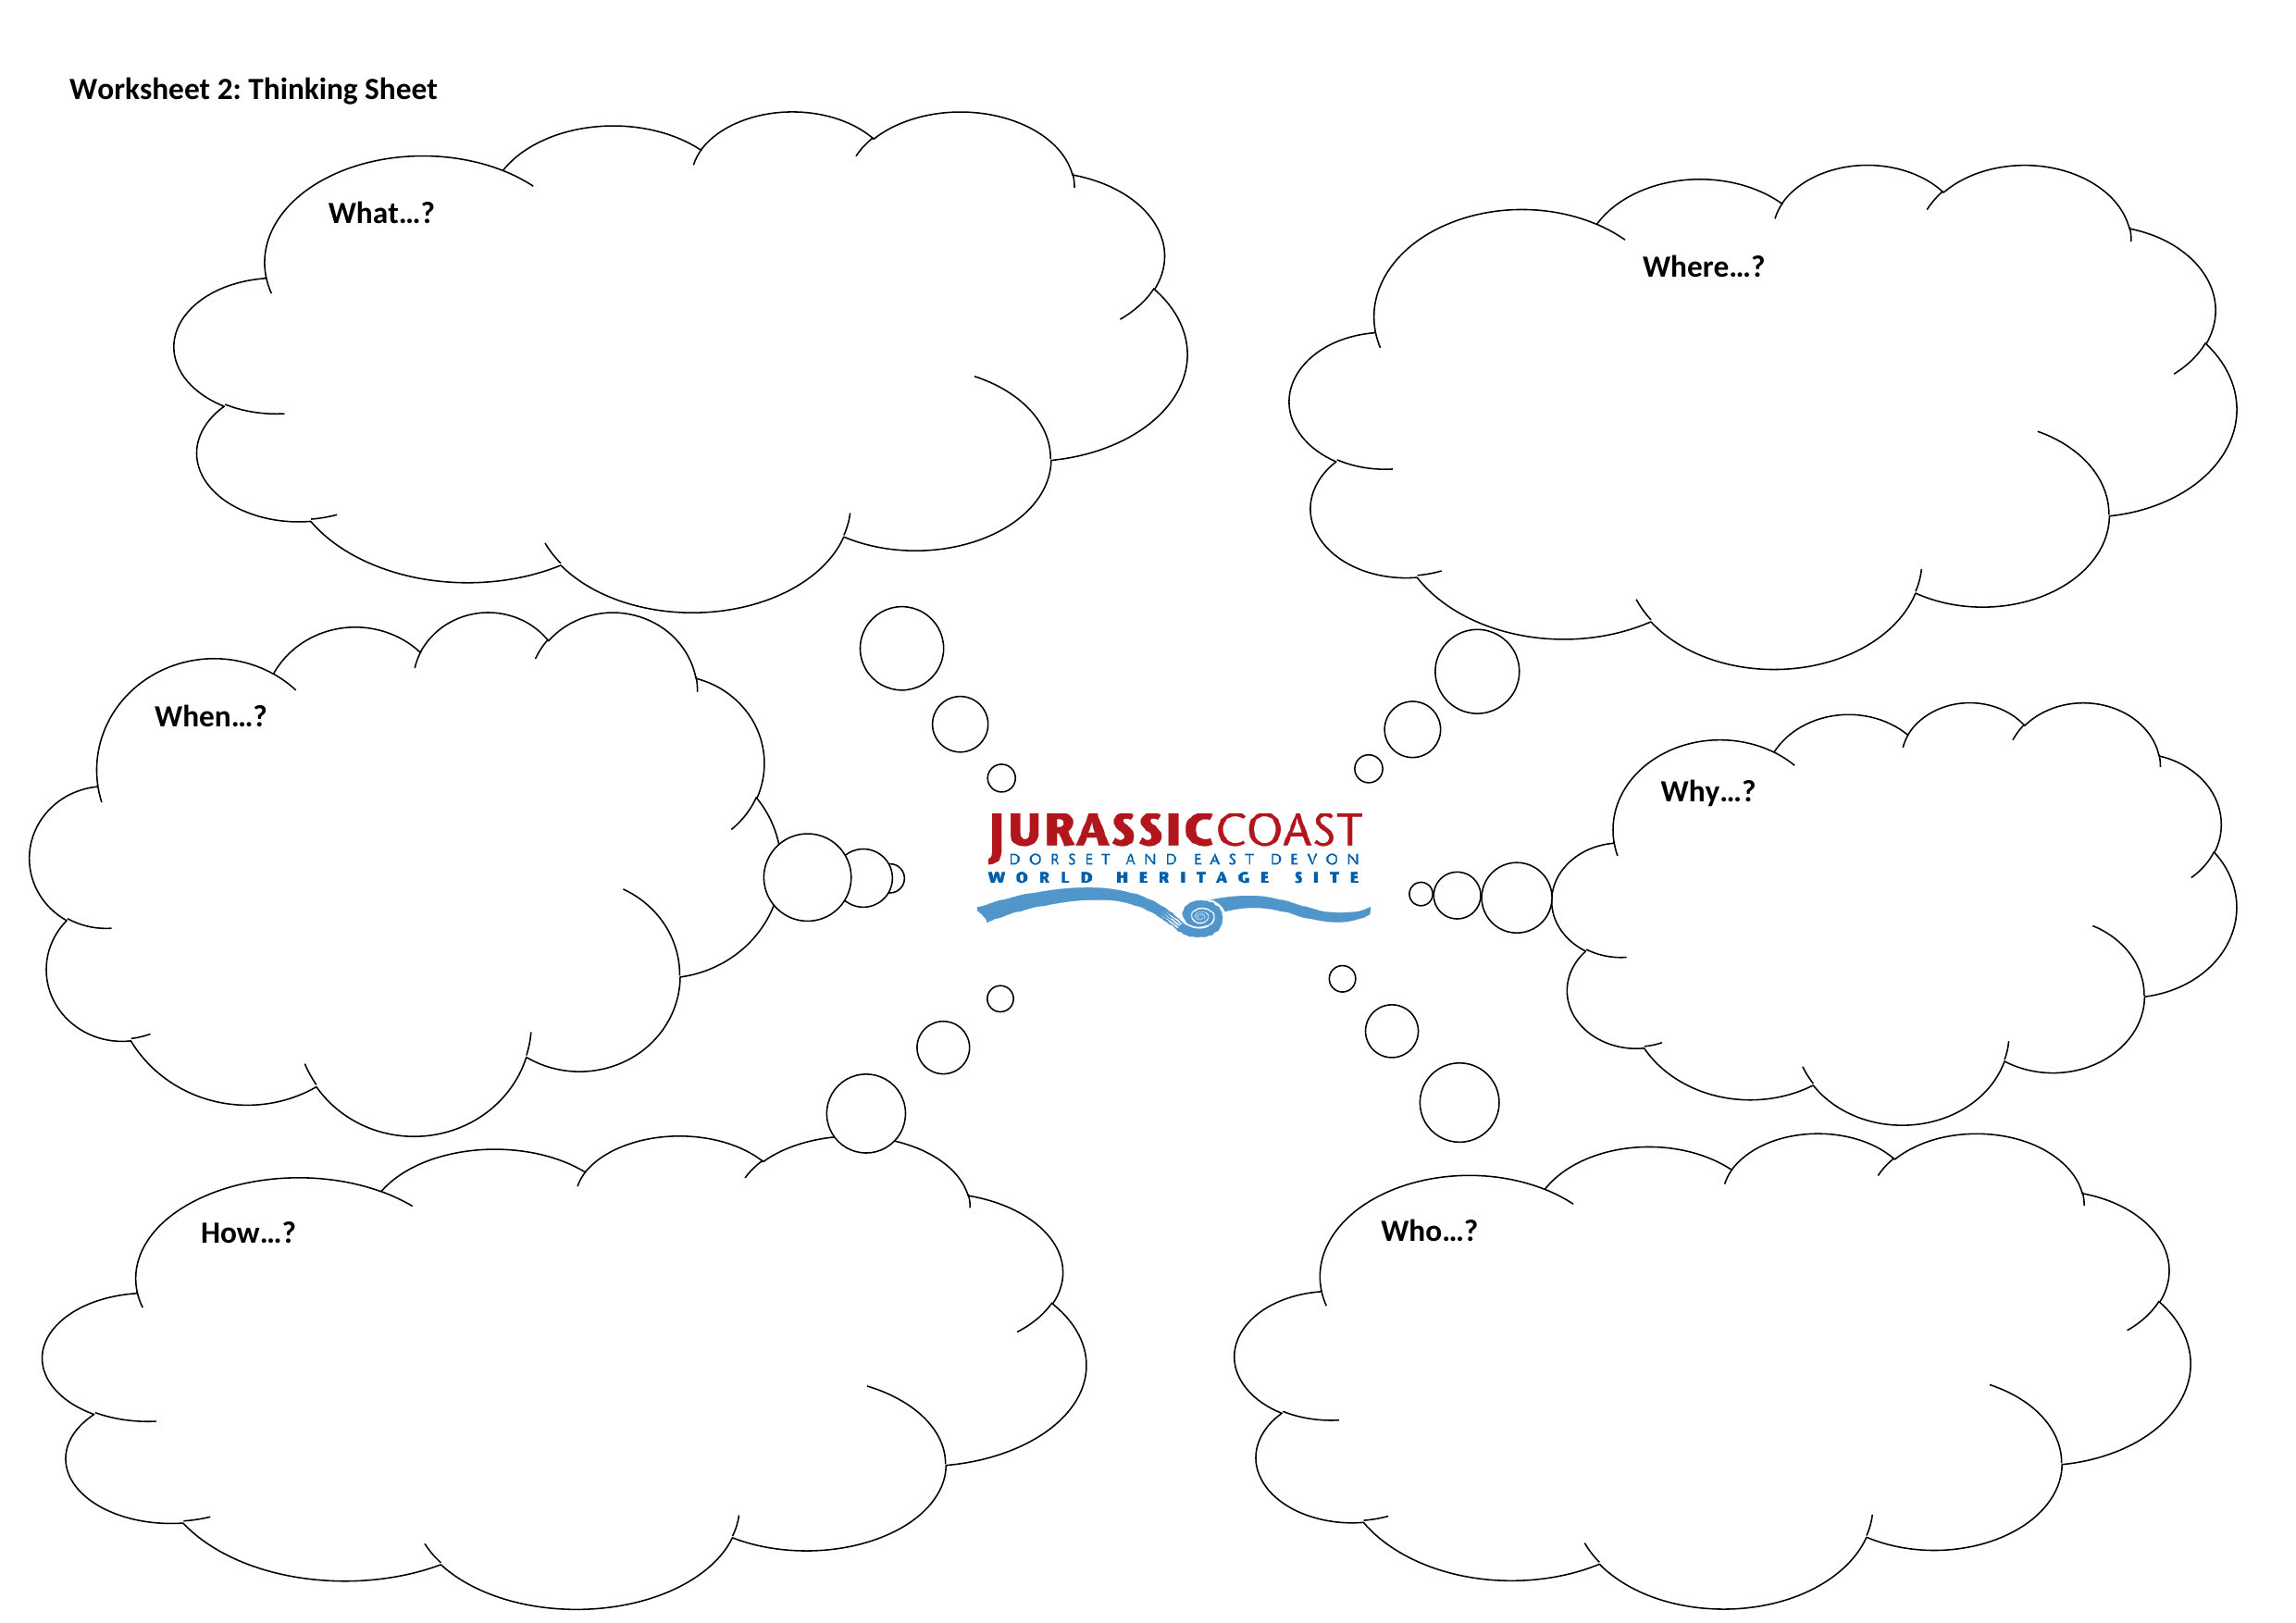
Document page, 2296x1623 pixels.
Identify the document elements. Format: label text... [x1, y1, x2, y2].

picture [977, 813, 1371, 937]
text Worksheet 2: Thinking Sheet [69, 69, 2226, 107]
